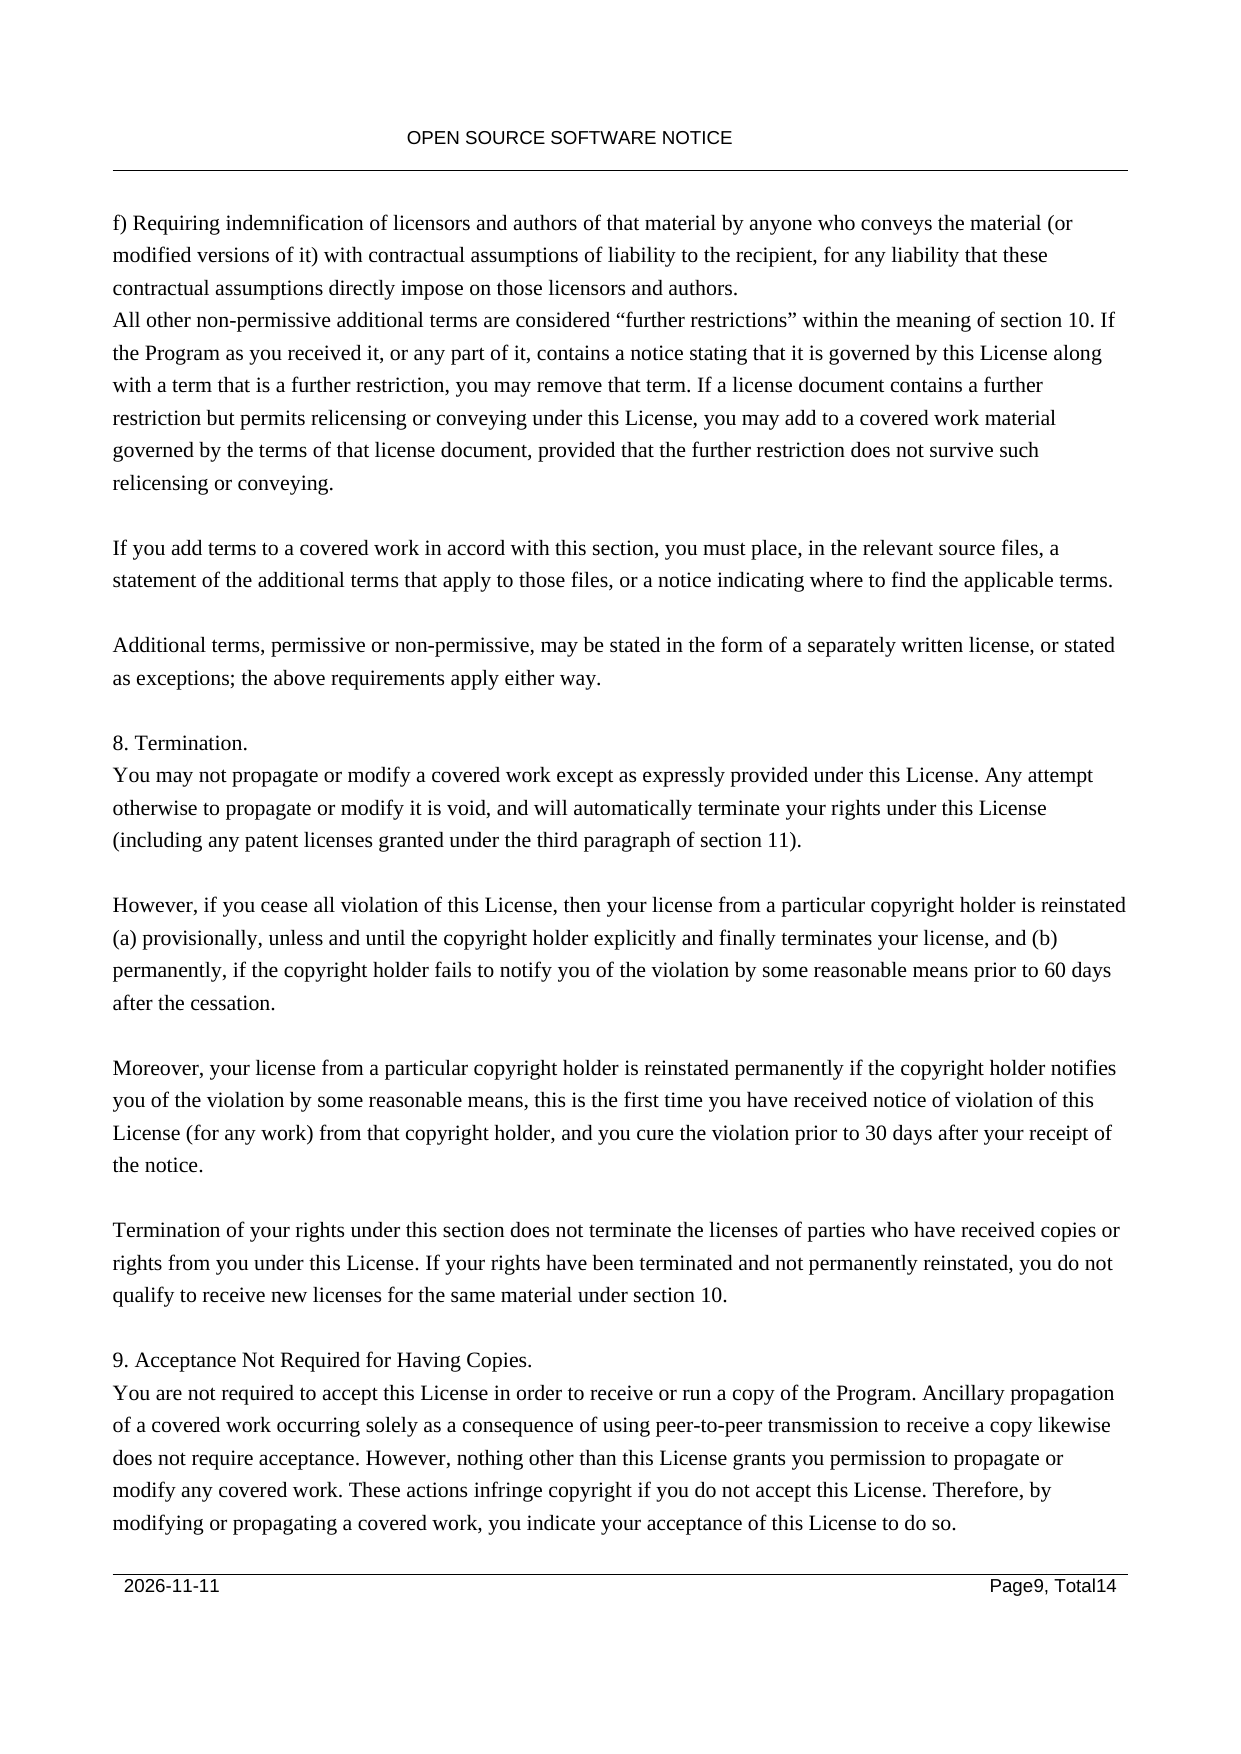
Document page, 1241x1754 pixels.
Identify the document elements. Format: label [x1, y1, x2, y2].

text [112, 206, 1128, 1539]
